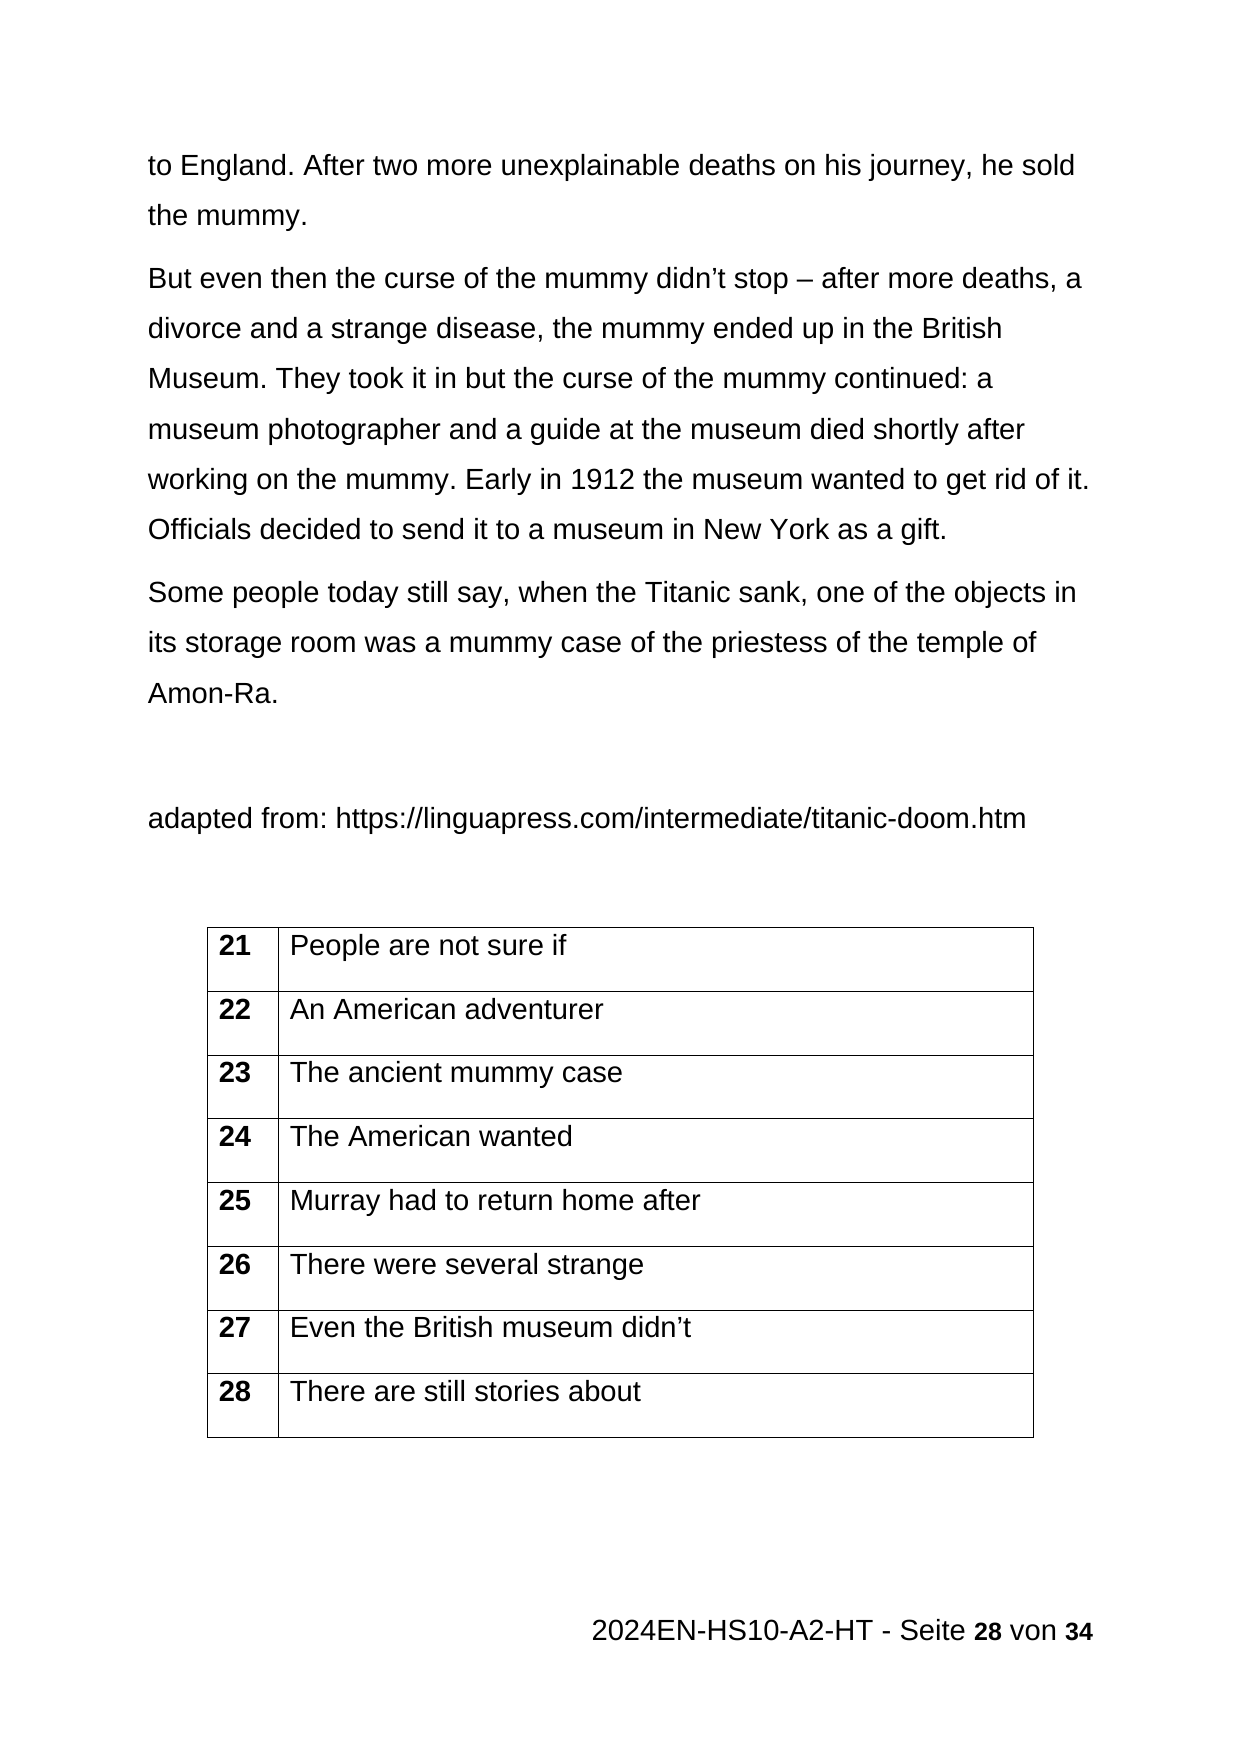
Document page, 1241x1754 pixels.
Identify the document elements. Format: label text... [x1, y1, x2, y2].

text But even then the curse of the mummy didn’t stop – after more deaths, a divorce and a strange disease, the mummy ended up in the British Museum. They took it in but the curse of the mummy continued: a museum photographer and a guide at the museum died shortly after working on the mummy. Early in 1912 the museum wanted to get rid of it. Officials decided to send it to a museum in New York as a gift. [148, 261, 1093, 546]
table_header People are not sure if [279, 928, 1033, 991]
text Some people today still say, when the Titanic sank, one of the objects in its storage room was a mummy case of the priestess of the temple of Amon-Ra. [148, 575, 1093, 709]
table_cell 23 [208, 1056, 278, 1118]
table_cell There are still stories about [279, 1374, 1033, 1437]
table_header 21 [208, 928, 278, 991]
table_cell The American wanted [279, 1119, 1033, 1182]
table_cell 24 [208, 1119, 278, 1182]
table_cell There were several strange [279, 1247, 1033, 1309]
text adapted from: https://linguapress.com/intermediate/titanic-doom.htm [148, 801, 1093, 835]
table_cell 22 [208, 992, 278, 1054]
table_cell 27 [208, 1311, 278, 1373]
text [148, 148, 1093, 231]
table_cell Even the British museum didn’t [279, 1311, 1033, 1373]
table_cell An American adventurer [279, 992, 1033, 1054]
table_cell 25 [208, 1183, 278, 1246]
table_cell 26 [208, 1247, 278, 1309]
table_cell The ancient mummy case [279, 1056, 1033, 1118]
table_cell Murray had to return home after [279, 1183, 1033, 1246]
table_cell 28 [208, 1374, 278, 1437]
